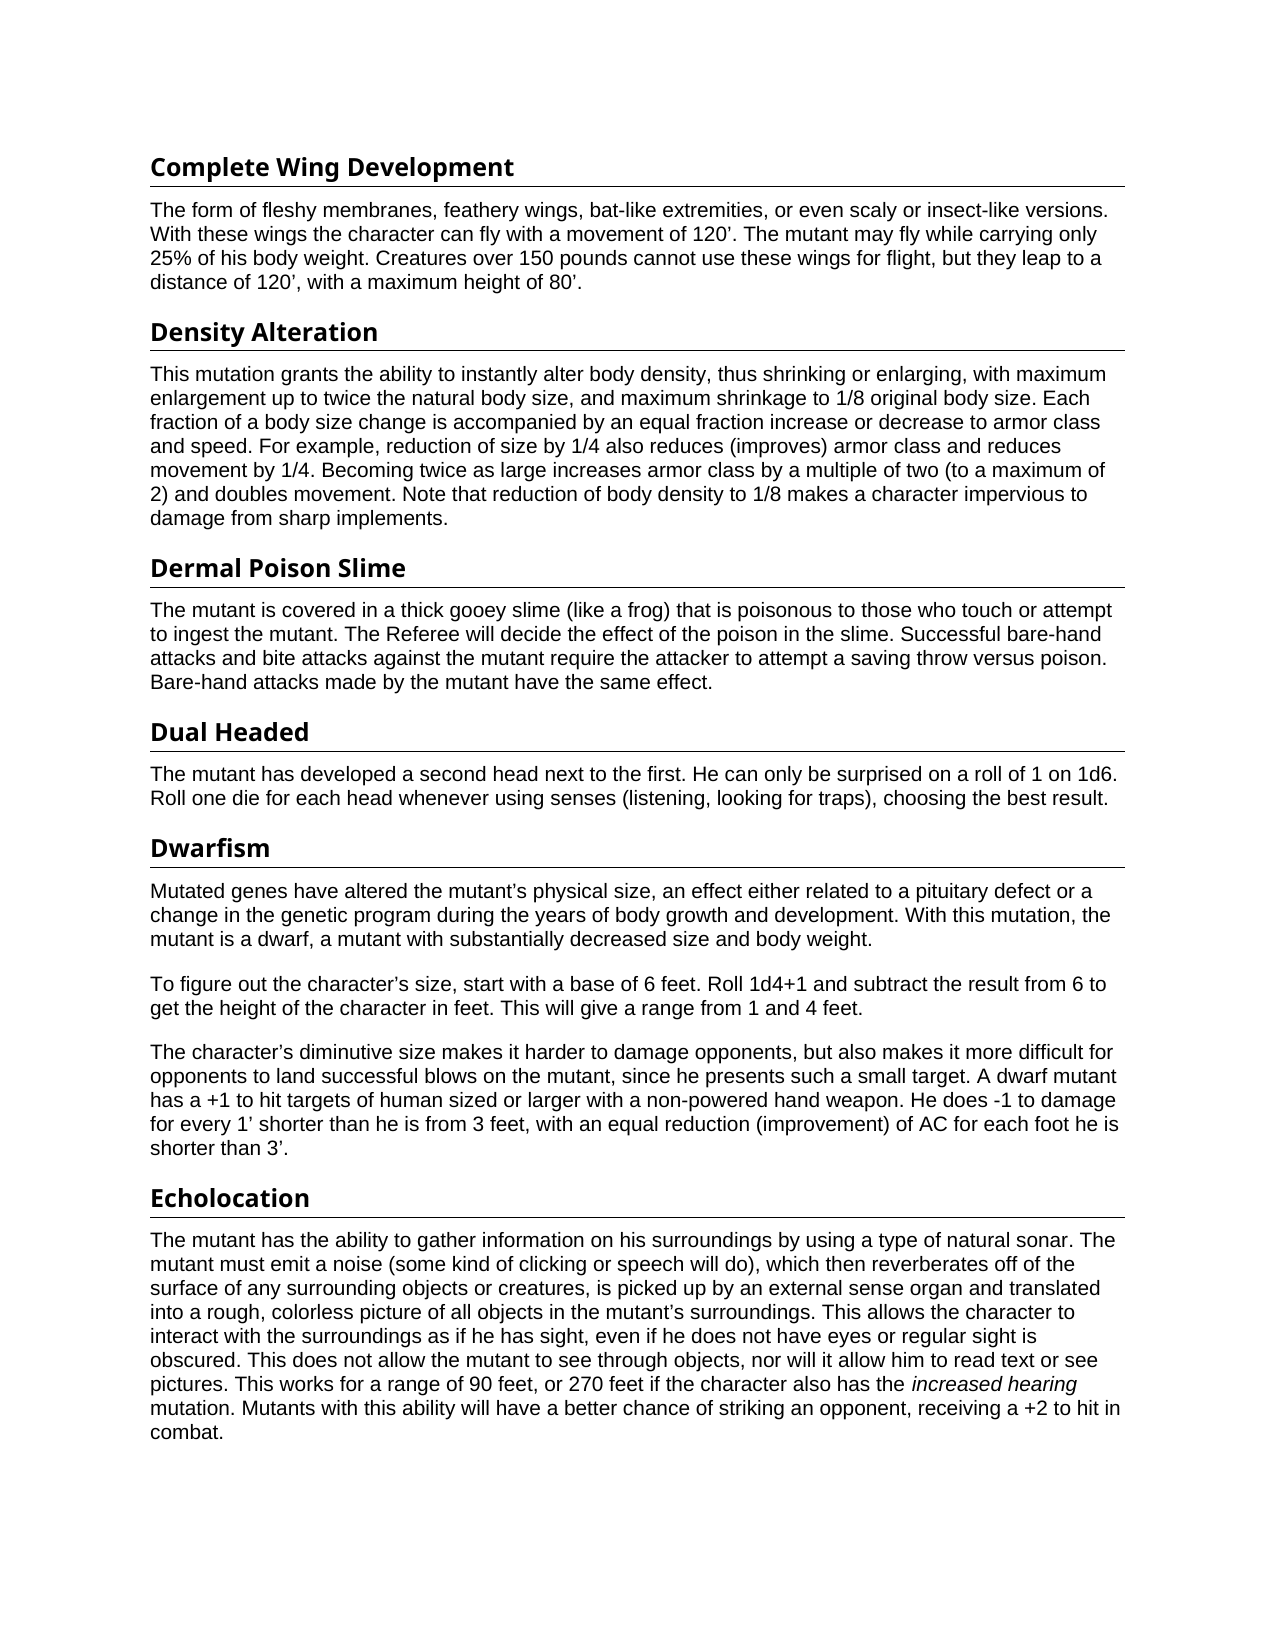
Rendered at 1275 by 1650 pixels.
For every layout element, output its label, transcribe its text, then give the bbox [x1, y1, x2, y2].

subtitle Echolocation [150, 1181, 1125, 1217]
text The mutant has the ability to gather information on his surroundings by using a type of natural sonar. The mutant must emit a noise (some kind of clicking or speech will do), which then reverberates off of the surface of any surrounding objects or creatures, is picked up by an external sense organ and translated into a rough, colorless picture of all objects in the mutant’s surroundings. This allows the character to interact with the surroundings as if he has sight, even if he does not have eyes or regular sight is obscured. This does not allow the mutant to see through objects, nor will it allow him to read text or see pictures. This works for a range of 90 feet, or 270 feet if the character also has the increased hearing mutation. Mutants with this ability will have a better chance of striking an opponent, receiving a +2 to hit in combat. [150, 1228, 1125, 1444]
subtitle Complete Wing Development [150, 150, 1125, 186]
text The mutant is covered in a thick gooey slime (like a frog) that is poisonous to those who touch or attempt to ingest the mutant. The Referee will decide the effect of the poison in the slime. Successful bare-hand attacks and bite attacks against the mutant require the attacker to attempt a saving throw versus poison. Bare-hand attacks made by the mutant have the same effect. [150, 598, 1125, 694]
text The mutant has developed a second head next to the first. He can only be surprised on a roll of 1 on 1d6. Roll one die for each head whenever using senses (listening, looking for traps), choosing the best result. [150, 762, 1125, 810]
text The character’s diminutive size makes it harder to damage opponents, but also makes it more difficult for opponents to land successful blows on the mutant, since he presents such a small target. A dwarf mutant has a +1 to hit targets of human sized or larger with a non-powered hand weapon. He does -1 to damage for every 1’ shorter than he is from 3 feet, with an equal reduction (improvement) of AC for each foot he is shorter than 3’. [150, 1040, 1125, 1160]
subtitle Dwarfism [150, 831, 1125, 867]
text This mutation grants the ability to instantly alter body density, thus shrinking or enlarging, with maximum enlargement up to twice the natural body size, and maximum shrinkage to 1/8 original body size. Each fraction of a body size change is accompanied by an equal fraction increase or decrease to armor class and speed. For example, reduction of size by 1/4 also reduces (improves) armor class and reduces movement by 1/4. Becoming twice as large increases armor class by a multiple of two (to a maximum of 2) and doubles movement. Note that reduction of body density to 1/8 makes a character impervious to damage from sharp implements. [150, 362, 1125, 529]
subtitle Dermal Poison Slime [150, 550, 1125, 587]
text Mutated genes have altered the mutant’s physical size, an effect either related to a pituitary defect or a change in the genetic program during the years of body growth and development. With this mutation, the mutant is a dwarf, a mutant with substantially decreased size and body weight. [150, 879, 1125, 951]
subtitle Dual Headed [150, 715, 1125, 751]
text The form of fleshy membranes, feathery wings, bat-like extremities, or even scaly or insect-like versions. With these wings the character can fly with a movement of 120’. The mutant may fly while carrying only 25% of his body weight. Creatures over 150 pounds cannot use these wings for flight, but they leap to a distance of 120’, with a maximum height of 80’. [150, 198, 1125, 293]
text To figure out the character’s size, start with a base of 6 feet. Roll 1d4+1 and subtract the result from 6 to get the height of the character in feet. This will give a range from 1 and 4 feet. [150, 971, 1125, 1019]
subtitle Density Alteration [150, 314, 1125, 350]
